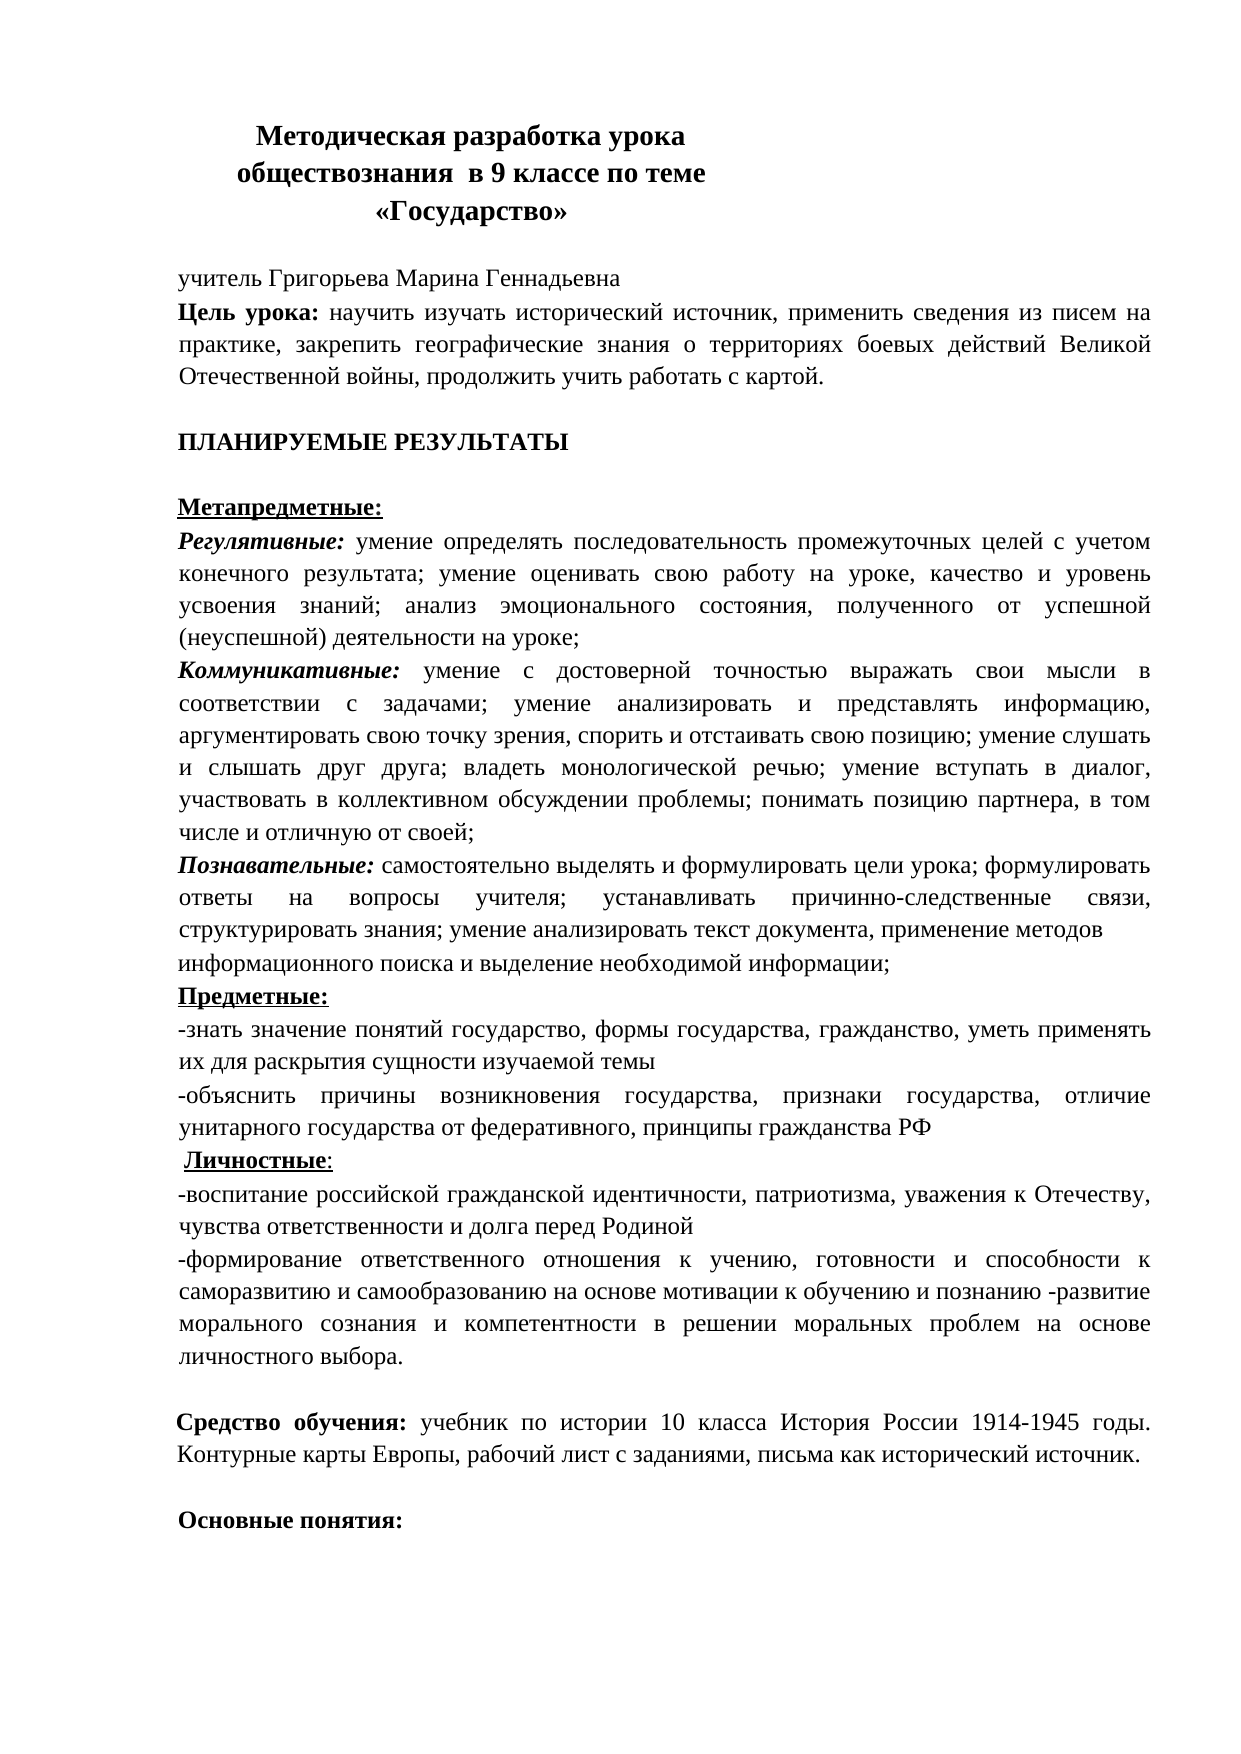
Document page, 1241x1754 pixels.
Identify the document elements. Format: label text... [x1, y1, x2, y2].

text Методическая разработка урока обществознания в 9 классе по теме «Государство» [178, 118, 764, 227]
text Коммуникативные: умение с достоверной точностью выражать свои мысли в соответствии с задачами; умение анализировать и представлять информацию, аргументировать свою точку зрения, спорить и отстаивать свою позицию; умение слушать и слышать друг друга; владеть монологической речью; умение вступать в диалог, участвовать в коллективном обсуждении проблемы; понимать позицию партнера, в том числе и отличную от своей; [178, 656, 1152, 845]
text -формирование ответственного отношения к учению, готовности и способности к саморазвитию и самообразованию на основе мотивации к обучению и познанию -развитие морального сознания и компетентности в решении моральных проблем на основе личностного выбора. [178, 1244, 1152, 1369]
text Регулятивные: умение определять последовательность промежуточных целей с учетом конечного результата; умение оценивать свою работу на уроке, качество и уровень усвоения знаний; анализ эмоционального состояния, полученного от успешной (неуспешной) деятельности на уроке; [178, 526, 1152, 651]
text Личностные: [178, 1145, 1152, 1174]
text -знать значение понятий государство, формы государства, гражданство, уметь применять их для раскрытия сущности изучаемой темы [178, 1014, 1152, 1075]
text учитель Григорьева Марина Геннадьевна [178, 263, 1152, 292]
text Основные понятия: [178, 1505, 1152, 1534]
text ПЛАНИРУЕМЫЕ РЕЗУЛЬТАТЫ [178, 427, 1152, 456]
text информационного поиска и выделение необходимой информации; [178, 948, 1047, 976]
text Познавательные: самостоятельно выделять и формулировать цели урока; формулировать ответы на вопросы учителя; устанавливать причинно-следственные связи, структурировать знания; умение анализировать текст документа, применение методов [178, 850, 1152, 943]
text -воспитание российской гражданской идентичности, патриотизма, уважения к Отечеству, чувства ответственности и долга перед Родиной [178, 1179, 1152, 1239]
text Цель урока: научить изучать исторический источник, применить сведения из писем на практике, закрепить географические знания о территориях боевых действий Великой Отечественной войны, продолжить учить работать с картой. [178, 297, 1152, 390]
text Предметные: [178, 981, 1047, 1010]
text -объяснить причины возникновения государства, признаки государства, отличие унитарного государства от федеративного, принципы гражданства РФ [178, 1080, 1152, 1141]
text Средство обучения: учебник по истории 10 класса История России 1914-1945 годы. Контурные карты Европы, рабочий лист с заданиями, письма как исторический источник. [176, 1407, 1152, 1468]
text Метапредметные: [177, 492, 1152, 521]
